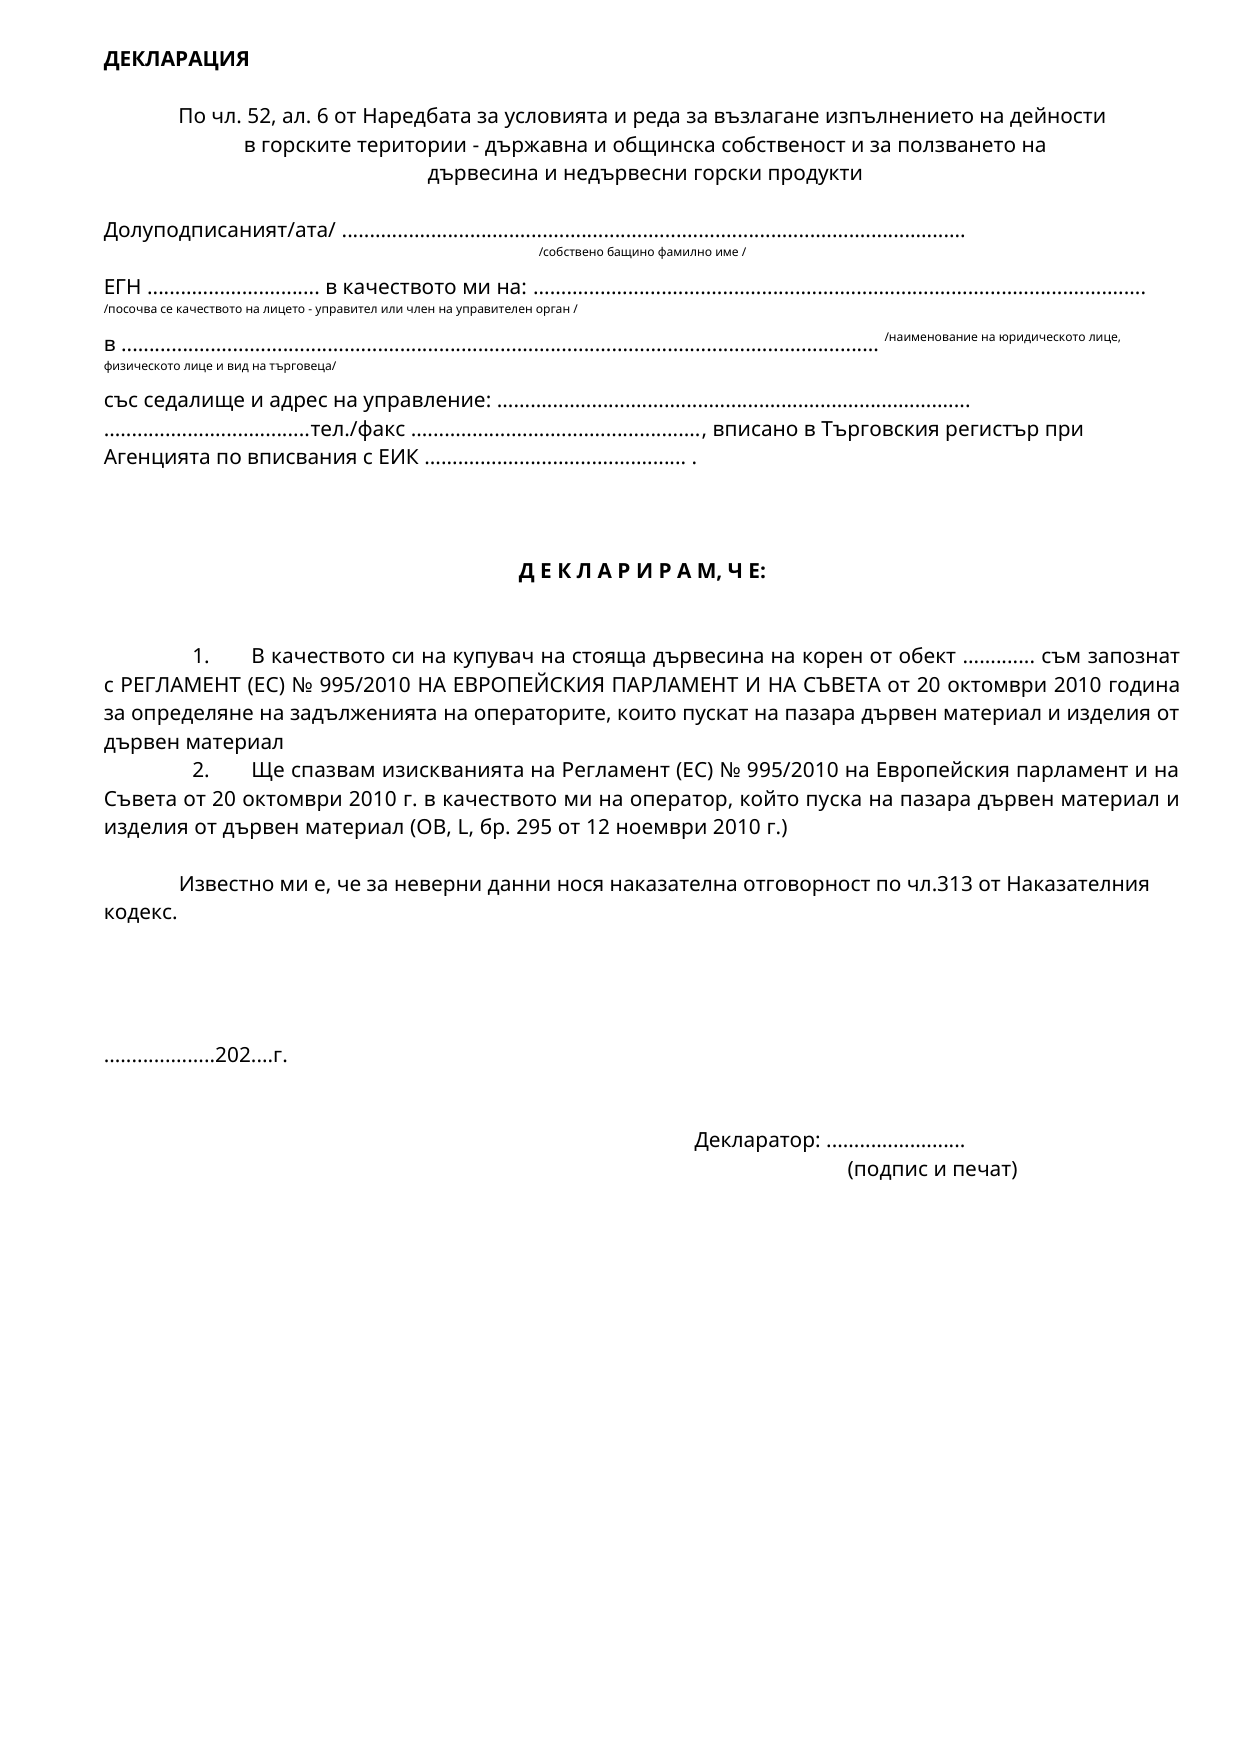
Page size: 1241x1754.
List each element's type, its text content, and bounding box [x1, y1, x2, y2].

text дървесина и недървесни горски продукти [103, 158, 1181, 187]
text .....................................тел./факс ...................................................., вписано в Търговския регистър при Агенцията по вписвания с ЕИК ............................................... . [103, 414, 1181, 471]
text със седалище и адрес на управление: ..................................................................................... [103, 386, 1181, 414]
text ДЕКЛАРАЦИЯ [103, 44, 1181, 73]
text в ........................................................................................................................................ /наименование на юридическото лице, физическото лице и вид на търговеца/ [103, 329, 1181, 386]
text в горските територии - държавна и общинска собственост и за ползването на [103, 130, 1181, 158]
text Декларатор: ......................... [103, 1125, 1181, 1154]
text (подпис и печат) [103, 1154, 1181, 1182]
text Долуподписаният/ата/ ................................................................................................................ [103, 215, 1181, 243]
text Д Е К Л А Р И Р А М, Ч Е: [103, 556, 1181, 585]
text ....................202....г. [103, 1040, 1181, 1068]
list В качеството си на купувач на стояща дървесина на корен от обект ............. съм запознат с РЕГЛАМЕНТ (ЕC) № 995/2010 НА ЕВРОПЕЙСКИЯ ПАРЛАМЕНТ И НА СЪВЕТА от 20 октомври 2010 година за определяне на задълженията на операторите, които пускат на пазара дървен материал и изделия от дървен материал [103, 642, 1181, 755]
text По чл. 52, ал. 6 от Наредбата за условията и реда за възлагане изпълнението на дейности [103, 101, 1181, 130]
text /собствено бащино фамилно име / [103, 243, 1181, 272]
text ЕГН ............................... в качеството ми на: .............................................................................................................. /посочва се качеството на лицето - управител или член на управителен орган / [103, 272, 1181, 329]
text Известно ми е, че за неверни данни нося наказателна отговорност по чл.313 от Наказателния кодекс. [103, 869, 1181, 926]
list Ще спазвам изискванията на Регламент (ЕС) № 995/2010 на Европейския парламент и на Съвета от 20 октомври 2010 г. в качеството ми на оператор, който пуска на пазара дървен материал и изделия от дървен материал (OB, L, бр. 295 от 12 ноември 2010 г.) [103, 755, 1181, 841]
